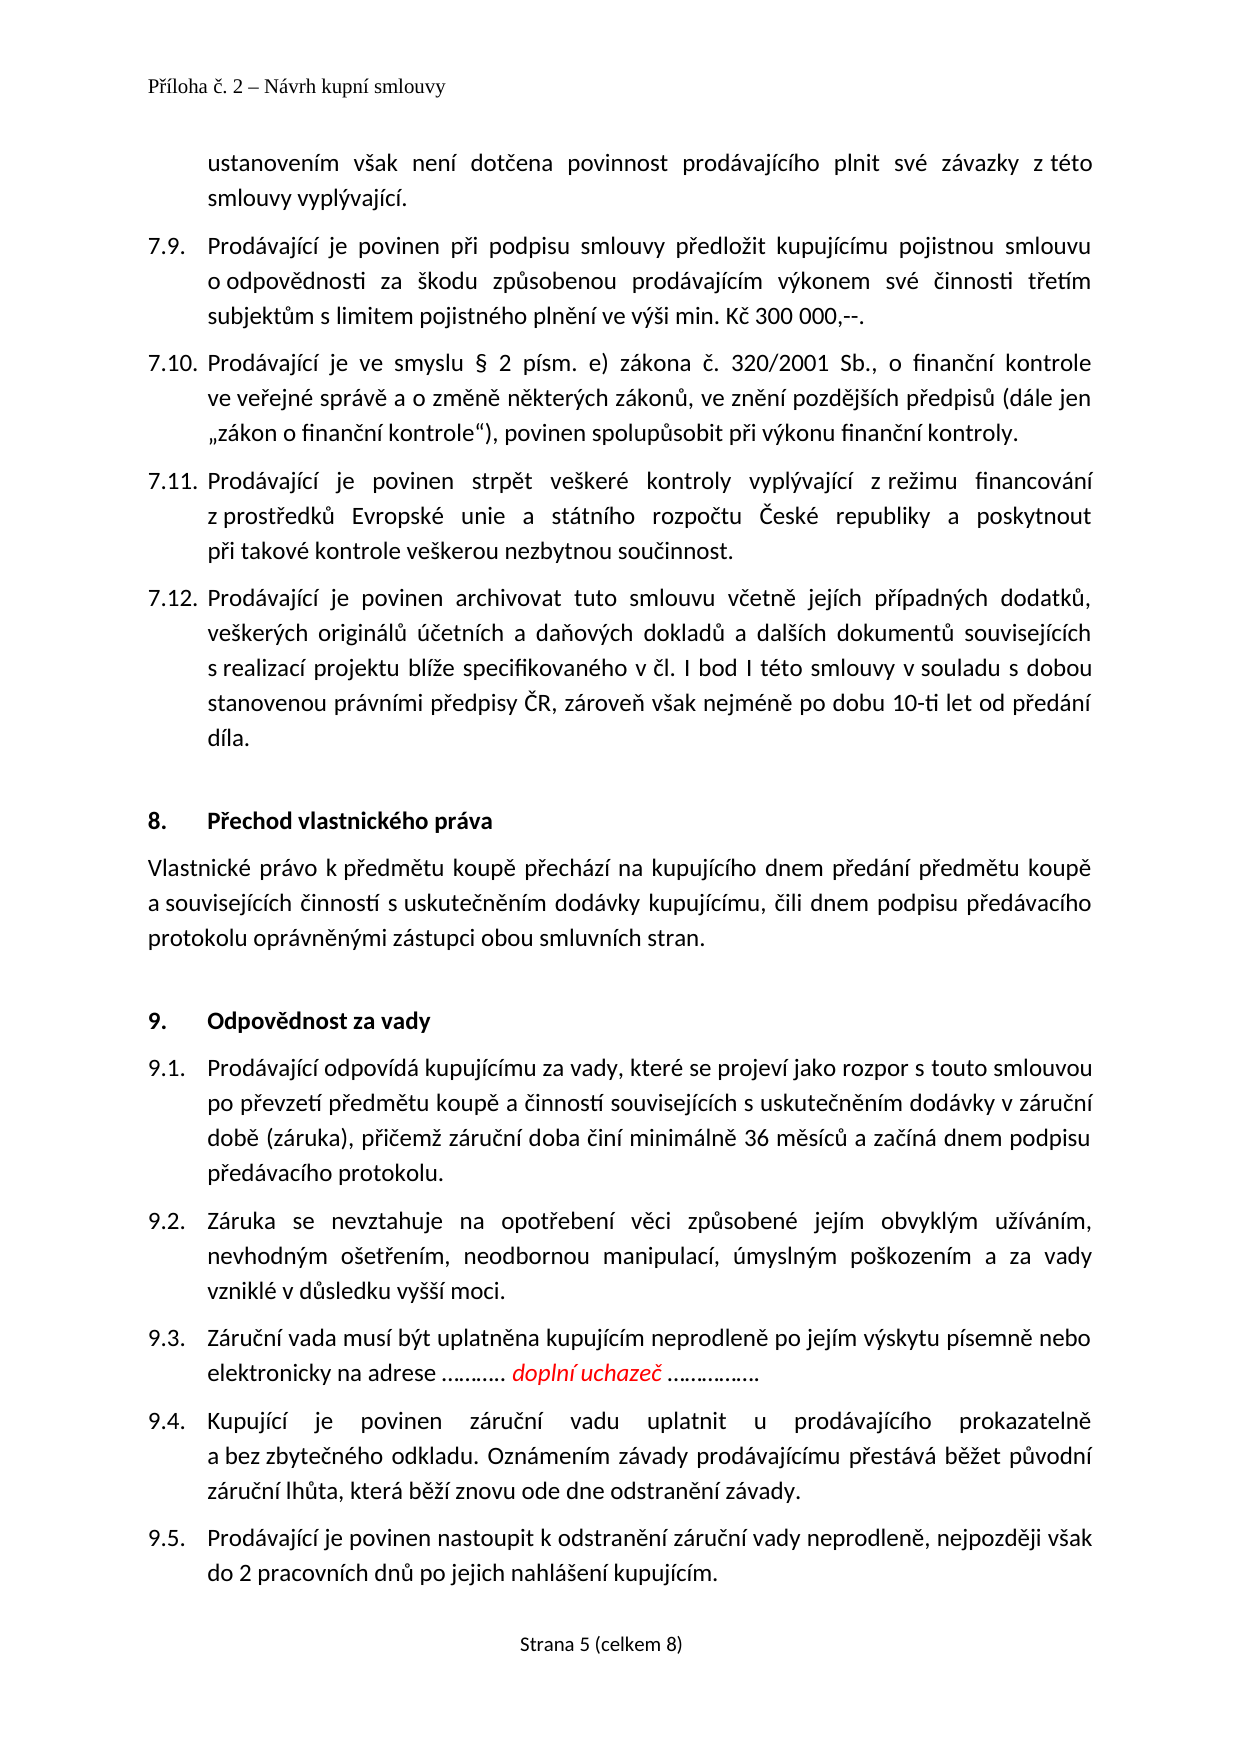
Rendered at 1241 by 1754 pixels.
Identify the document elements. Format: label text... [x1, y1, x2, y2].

list Prodávající je povinen nastoupit k odstranění záruční vady neprodleně, nejpozději však do 2 pracovních dnů po jejich nahlášení kupujícím. [148, 1523, 1093, 1588]
list Kupující je povinen záruční vadu uplatnit u prodávajícího prokazatelně a bez zbytečného odkladu. Oznámením závady prodávajícímu přestává běžet původní záruční lhůta, která běží znovu ode dne odstranění závady. [148, 1405, 1093, 1506]
list Odpovědnost za vady [148, 1005, 1093, 1036]
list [148, 148, 1093, 213]
list Prodávající je ve smyslu § 2 písm. e) zákona č. 320/2001 Sb., o finanční kontrole ve veřejné správě a o změně některých zákonů, ve znění pozdějších předpisů (dále jen „zákon o finanční kontrole“), povinen spolupůsobit při výkonu finanční kontroly. [148, 348, 1093, 448]
list Záruka se nevztahuje na opotřebení věci způsobené jejím obvyklým užíváním, nevhodným ošetřením, neodbornou manipulací, úmyslným poškozením a za vady vzniklé v důsledku vyšší moci. [148, 1205, 1093, 1306]
list Prodávající je povinen archivovat tuto smlouvu včetně jejích případných dodatků, veškerých originálů účetních a daňových dokladů a dalších dokumentů souvisejících s realizací projektu blíže specifikovaného v čl. I bod I této smlouvy v souladu s dobou stanovenou právními předpisy ČR, zároveň však nejméně po dobu 10-ti let od předání díla. [148, 583, 1093, 753]
list Prodávající odpovídá kupujícímu za vady, které se projeví jako rozpor s touto smlouvou po převzetí předmětu koupě a činností souvisejících s uskutečněním dodávky v záruční době (záruka), přičemž záruční doba činí minimálně 36 měsíců a začíná dnem podpisu předávacího protokolu. [148, 1053, 1093, 1188]
list Vlastnické právo k předmětu koupě přechází na kupujícího dnem předání předmětu koupě a souvisejících činností s uskutečněním dodávky kupujícímu, čili dnem podpisu předávacího protokolu oprávněnými zástupci obou smluvních stran. [148, 853, 1093, 953]
list Prodávající je povinen při podpisu smlouvy předložit kupujícímu pojistnou smlouvu o odpovědnosti za škodu způsobenou prodávajícím výkonem své činnosti třetím subjektům s limitem pojistného plnění ve výši min. Kč 300 000,--. [148, 230, 1093, 331]
list Prodávající je povinen strpět veškeré kontroly vyplývající z režimu financování z prostředků Evropské unie a státního rozpočtu České republiky a poskytnout při takové kontrole veškerou nezbytnou součinnost. [148, 465, 1093, 566]
list Záruční vada musí být uplatněna kupujícím neprodleně po jejím výskytu písemně nebo elektronicky na adrese ……….. doplní uchazeč ……………. [148, 1323, 1093, 1388]
list Přechod vlastnického práva [148, 805, 1093, 836]
